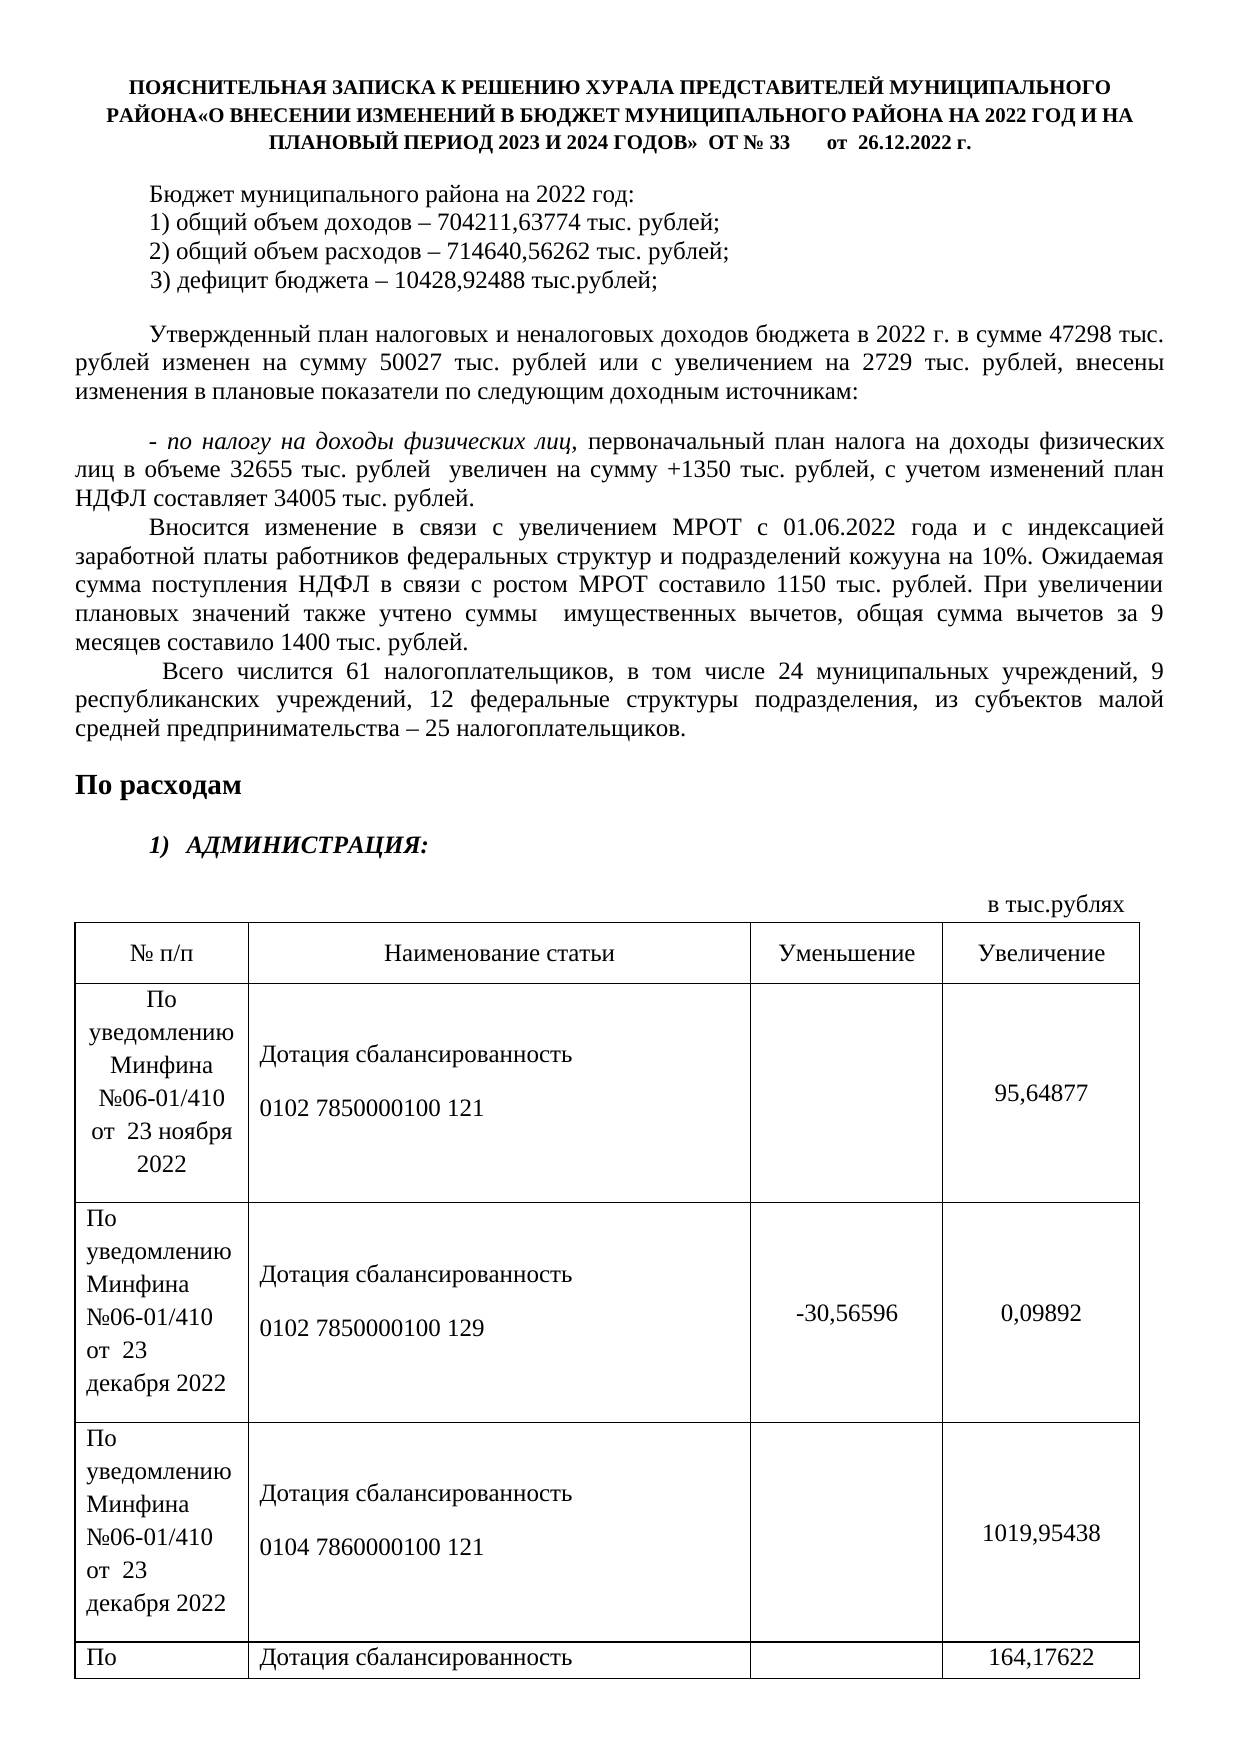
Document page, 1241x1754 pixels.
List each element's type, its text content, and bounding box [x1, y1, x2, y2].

table_header Наименование статьи [249, 923, 750, 983]
text в тыс.рублях [75, 889, 1165, 917]
table_cell 164,17622 [943, 1643, 1139, 1678]
table_cell -30,56596 [751, 1203, 942, 1422]
table_cell [751, 1423, 942, 1641]
table_cell Дотация сбалансированность 0102 7850000100 121 [249, 984, 750, 1202]
table_cell [751, 1643, 942, 1678]
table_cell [76, 1643, 248, 1678]
text Всего числится 61 налогоплательщиков, в том числе 24 муниципальных учреждений, 9 республиканских учреждений, 12 федеральные структуры подразделения, из субъектов малой средней предпринимательства – 25 налогоплательщиков. [75, 656, 1165, 742]
table_cell Дотация сбалансированность 0104 7860000100 121 [249, 1423, 750, 1641]
text 2) общий объем расходов – 714640,56262 тыс. рублей; [90, 236, 1165, 265]
table_cell 95,64877 [943, 984, 1139, 1202]
text 3) дефицит бюджета – 10428,92488 тыс.рублей; [75, 265, 1165, 294]
table_cell Дотация сбалансированность 0102 7850000100 129 [249, 1203, 750, 1422]
table_header № п/п [76, 923, 248, 983]
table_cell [249, 1643, 750, 1678]
text По расходам [75, 767, 1165, 801]
text Бюджет муниципального района на 2022 год: [90, 179, 1165, 207]
text 1) общий объем доходов – 704211,63774 тыс. рублей; [90, 207, 1165, 236]
table_cell 0,09892 [943, 1203, 1139, 1422]
table_cell [751, 984, 942, 1202]
text Утвержденный план налоговых и неналоговых доходов бюджета в 2022 г. в сумме 47298 тыс. рублей изменен на сумму 50027 тыс. рублей или с увеличением на 2729 тыс. рублей, внесены изменения в плановые показатели по следующим доходным источникам: [75, 319, 1165, 405]
text - по налогу на доходы физических лиц, первоначальный план налога на доходы физических лиц в объеме 32655 тыс. рублей увеличен на сумму +1350 тыс. рублей, с учетом изменений план НДФЛ составляет 34005 тыс. рублей. [75, 426, 1165, 512]
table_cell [76, 1423, 248, 1641]
list АДМИНИСТРАЦИЯ: [149, 831, 1165, 859]
table_header Уменьшение [751, 923, 942, 983]
table_header Увеличение [943, 923, 1139, 983]
table_cell По уведомлению Минфина №06-01/410 от 23 ноября 2022 [76, 984, 248, 1202]
table_cell 1019,95438 [943, 1423, 1139, 1641]
text Вносится изменение в связи с увеличением МРОТ с 01.06.2022 года и с индексацией заработной платы работников федеральных структур и подразделений кожууна на 10%. Ожидаемая сумма поступления НДФЛ в связи с ростом МРОТ составило 1150 тыс. рублей. При увеличении плановых значений также учтено суммы имущественных вычетов, общая сумма вычетов за 9 месяцев составило 1400 тыс. рублей. [75, 512, 1165, 656]
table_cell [76, 1203, 248, 1422]
text ПОЯСНИТЕЛЬНАЯ ЗАПИСКА К РЕШЕНИЮ ХУРАЛА ПРЕДСТАВИТЕЛЕЙ МУНИЦИПАЛЬНОГО РАЙОНА«О ВНЕСЕНИИ ИЗМЕНЕНИЙ В БЮДЖЕТ МУНИЦИПАЛЬНОГО РАЙОНА НА 2022 ГОД И НА ПЛАНОВЫЙ ПЕРИОД 2023 И 2024 ГОДОВ» ОТ № 33 от 26.12.2022 г. [75, 75, 1165, 154]
